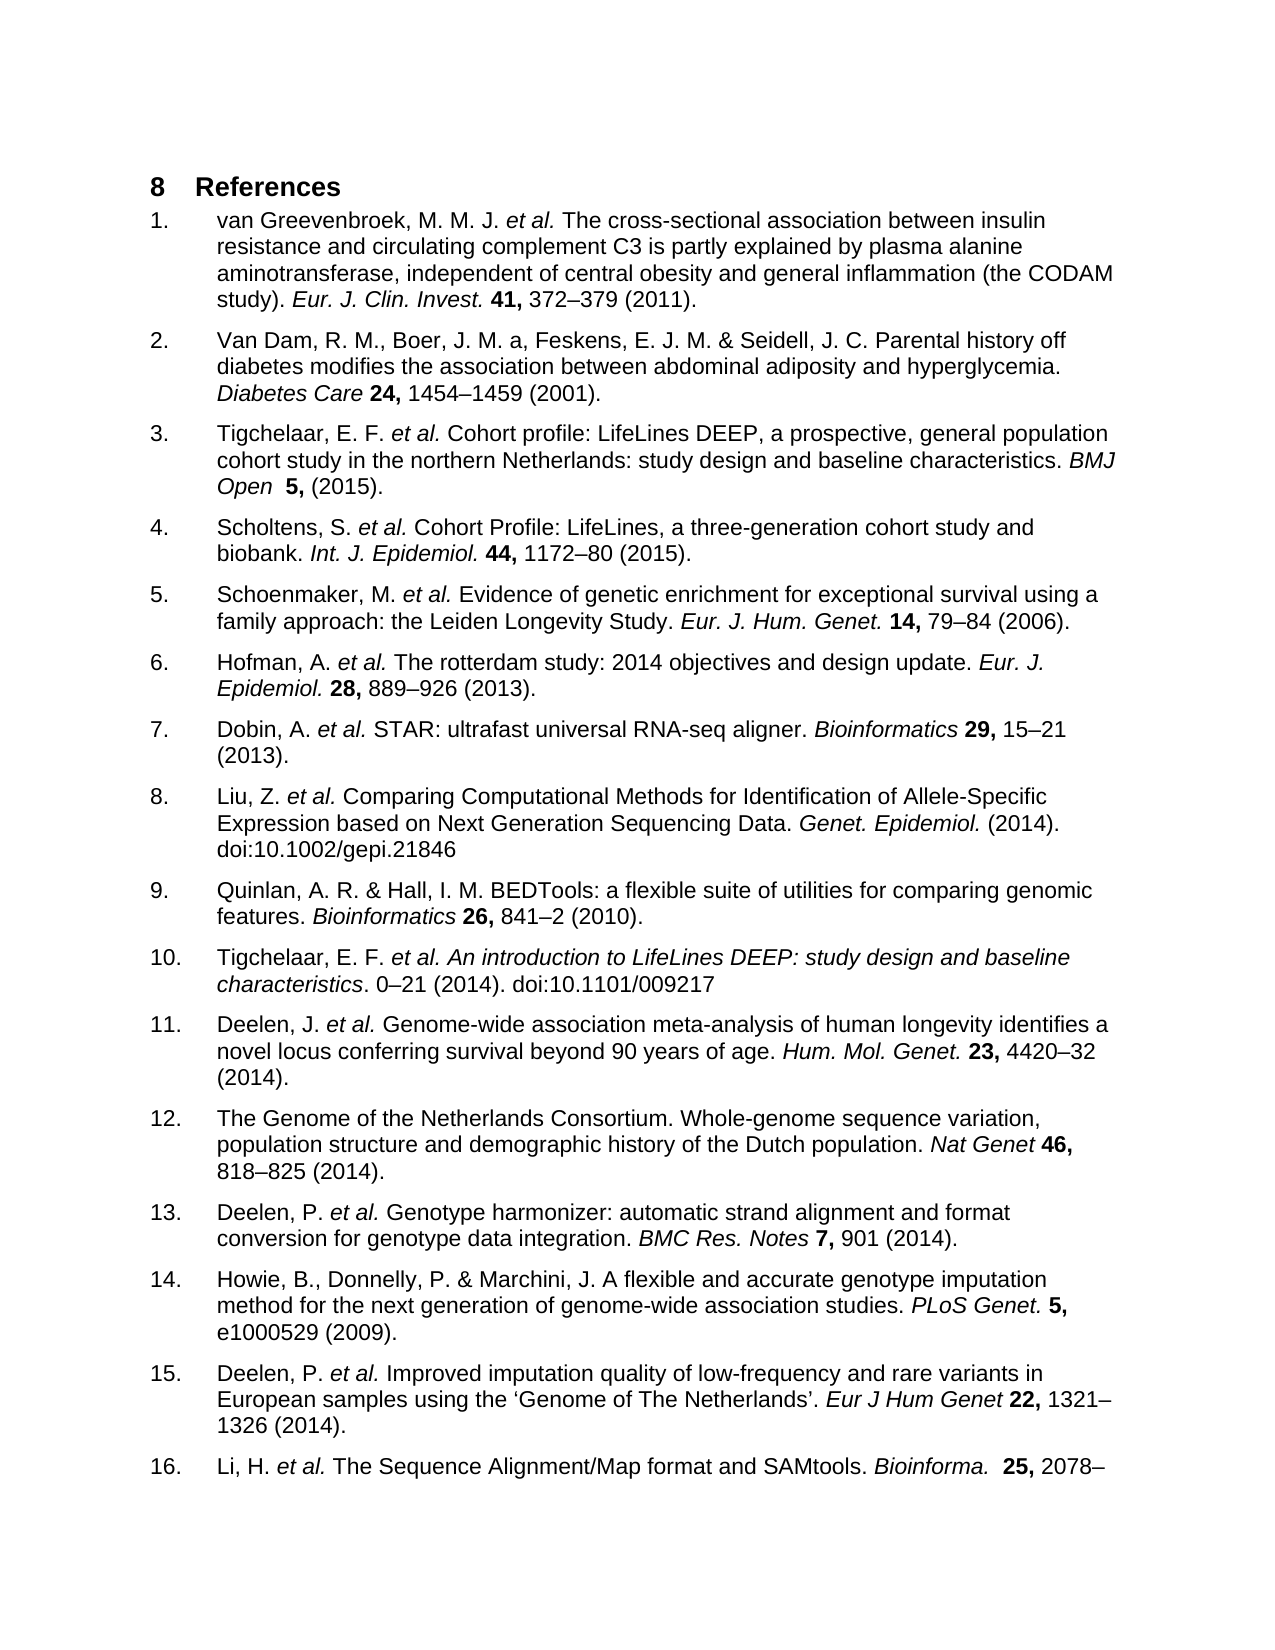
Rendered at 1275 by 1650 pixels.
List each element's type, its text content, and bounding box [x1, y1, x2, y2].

text 7. Dobin, A. et al. STAR: ultrafast universal RNA-seq aligner. Bioinformatics 29, 15–21 (2013). [150, 716, 1125, 769]
text 9. Quinlan, A. R. & Hall, I. M. BEDTools: a flexible suite of utilities for comparing genomic features. Bioinformatics 26, 841–2 (2010). [150, 877, 1125, 929]
text 8. Liu, Z. et al. Comparing Computational Methods for Identification of Allele-Specific Expression based on Next Generation Sequencing Data. Genet. Epidemiol. (2014). doi:10.1002/gepi.21846 [150, 783, 1125, 862]
text 6. Hofman, A. et al. The rotterdam study: 2014 objectives and design update. Eur. J. Epidemiol. 28, 889–926 (2013). [150, 649, 1125, 701]
text 1. van Greevenbroek, M. M. J. et al. The cross-sectional association between insulin resistance and circulating complement C3 is partly explained by plasma alanine aminotransferase, independent of central obesity and general inflammation (the CODAM study). Eur. J. Clin. Invest. 41, 372–379 (2011). [150, 207, 1125, 312]
text 14. Howie, B., Donnelly, P. & Marchini, J. A flexible and accurate genotype imputation method for the next generation of genome-wide association studies. PLoS Genet. 5, e1000529 (2009). [150, 1266, 1125, 1345]
text 11. Deelen, J. et al. Genome-wide association meta-analysis of human longevity identifies a novel locus conferring survival beyond 90 years of age. Hum. Mol. Genet. 23, 4420–32 (2014). [150, 1011, 1125, 1091]
text 12. The Genome of the Netherlands Consortium. Whole-genome sequence variation, population structure and demographic history of the Dutch population. Nat Genet 46, 818–825 (2014). [150, 1105, 1125, 1184]
text 4. Scholtens, S. et al. Cohort Profile: LifeLines, a three-generation cohort study and biobank. Int. J. Epidemiol. 44, 1172–80 (2015). [150, 514, 1125, 567]
text 10. Tigchelaar, E. F. et al. An introduction to LifeLines DEEP: study design and baseline characteristics. 0–21 (2014). doi:10.1101/009217 [150, 944, 1125, 997]
text 13. Deelen, P. et al. Genotype harmonizer: automatic strand alignment and format conversion for genotype data integration. BMC Res. Notes 7, 901 (2014). [150, 1199, 1125, 1251]
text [150, 1453, 1125, 1480]
text 15. Deelen, P. et al. Improved imputation quality of low-frequency and rare variants in European samples using the ‘Genome of The Netherlands’. Eur J Hum Genet 22, 1321–1326 (2014). [150, 1360, 1125, 1439]
text 3. Tigchelaar, E. F. et al. Cohort profile: LifeLines DEEP, a prospective, general population cohort study in the northern Netherlands: study design and baseline characteristics. BMJ Open 5, (2015). [150, 420, 1125, 499]
subtitle References [150, 171, 1125, 202]
text 2. Van Dam, R. M., Boer, J. M. a, Feskens, E. J. M. & Seidell, J. C. Parental history off diabetes modifies the association between abdominal adiposity and hyperglycemia. Diabetes Care 24, 1454–1459 (2001). [150, 327, 1125, 406]
text 5. Schoenmaker, M. et al. Evidence of genetic enrichment for exceptional survival using a family approach: the Leiden Longevity Study. Eur. J. Hum. Genet. 14, 79–84 (2006). [150, 581, 1125, 634]
